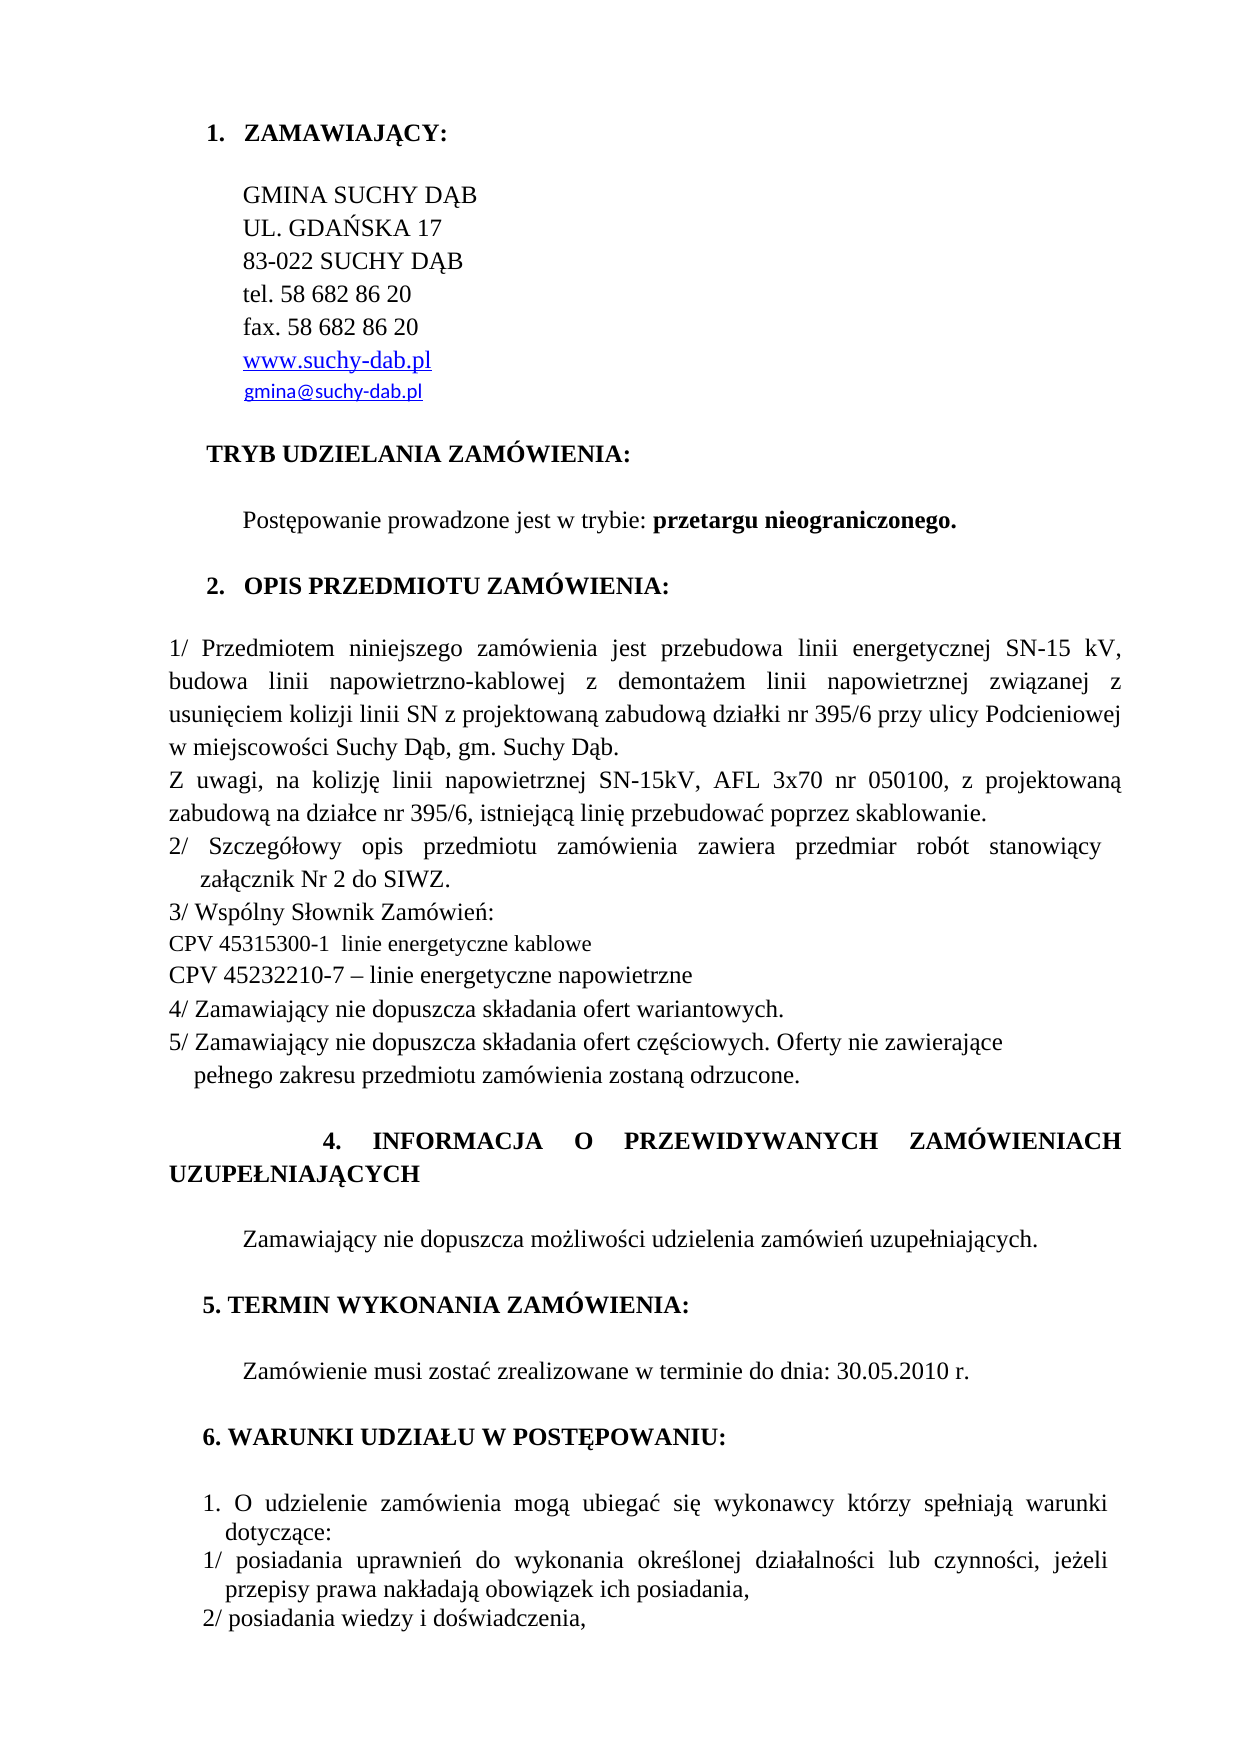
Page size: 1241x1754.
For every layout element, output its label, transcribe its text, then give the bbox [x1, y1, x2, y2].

text Z uwagi, na kolizję linii napowietrznej SN-15kV, AFL 3x70 nr 050100, z projektowaną zabudową na działce nr 395/6, istniejącą linię przebudować poprzez skablowanie. [169, 765, 1122, 827]
text CPV 45315300-1 linie energetyczne kablowe [169, 930, 1122, 957]
list OPIS PRZEDMIOTU ZAMÓWIENIA: [206, 571, 1122, 600]
text 1/ posiadania uprawnień do wykonania określonej działalności lub czynności, jeżeli przepisy prawa nakładają obowiązek ich posiadania, [169, 1546, 1122, 1603]
text fax. 58 682 86 20 [169, 312, 1122, 341]
text www.suchy-dab.pl [169, 345, 1122, 374]
text TRYB UDZIELANIA ZAMÓWIENIA: [169, 439, 1122, 468]
text GMINA SUCHY DĄB [169, 180, 1122, 209]
text 4/ Zamawiający nie dopuszcza składania ofert wariantowych. [169, 994, 1122, 1022]
text CPV 45232210-7 – linie energetyczne napowietrzne [169, 961, 1122, 989]
text 2/ Szczegółowy opis przedmiotu zamówienia zawiera przedmiar robót stanowiący załącznik Nr 2 do SIWZ. [169, 831, 1122, 893]
text 4. INFORMACJA O PRZEWIDYWANYCH ZAMÓWIENIACH UZUPEŁNIAJĄCYCH [169, 1126, 1122, 1187]
text Zamówienie musi zostać zrealizowane w terminie do dnia: 30.05.2010 r. [242, 1356, 1122, 1385]
text tel. 58 682 86 20 [169, 279, 1122, 308]
text 1/ Przedmiotem niniejszego zamówienia jest przebudowa linii energetycznej SN-15 kV, budowa linii napowietrzno-kablowej z demontażem linii napowietrznej związanej z usunięciem kolizji linii SN z projektowaną zabudową działki nr 395/6 przy ulicy Podcieniowej w miejscowości Suchy Dąb, gm. Suchy Dąb. [169, 633, 1122, 761]
text 5/ Zamawiający nie dopuszcza składania ofert częściowych. Oferty nie zawierające pełnego zakresu przedmiotu zamówienia zostaną odrzucone. [169, 1027, 1122, 1088]
text 1. O udzielenie zamówienia mogą ubiegać się wykonawcy którzy spełniają warunki dotyczące: [169, 1488, 1122, 1546]
text 5. TERMIN WYKONANIA ZAMÓWIENIA: [202, 1290, 1122, 1319]
text 3/ Wspólny Słownik Zamówień: [169, 897, 1122, 926]
list ZAMAWIAJĄCY: [206, 118, 1122, 147]
text 83-022 SUCHY DĄB [169, 246, 1122, 275]
text 2/ posiadania wiedzy i doświadczenia, [169, 1603, 1122, 1632]
text 6. WARUNKI UDZIAŁU W POSTĘPOWANIU: [202, 1422, 1122, 1451]
text gmina@suchy-dab.pl [169, 378, 1122, 403]
text Zamawiający nie dopuszcza możliwości udzielenia zamówień uzupełniających. [242, 1224, 1122, 1253]
text UL. GDAŃSKA 17 [169, 213, 1122, 242]
text Postępowanie prowadzone jest w trybie: przetargu nieograniczonego. [242, 505, 1122, 534]
